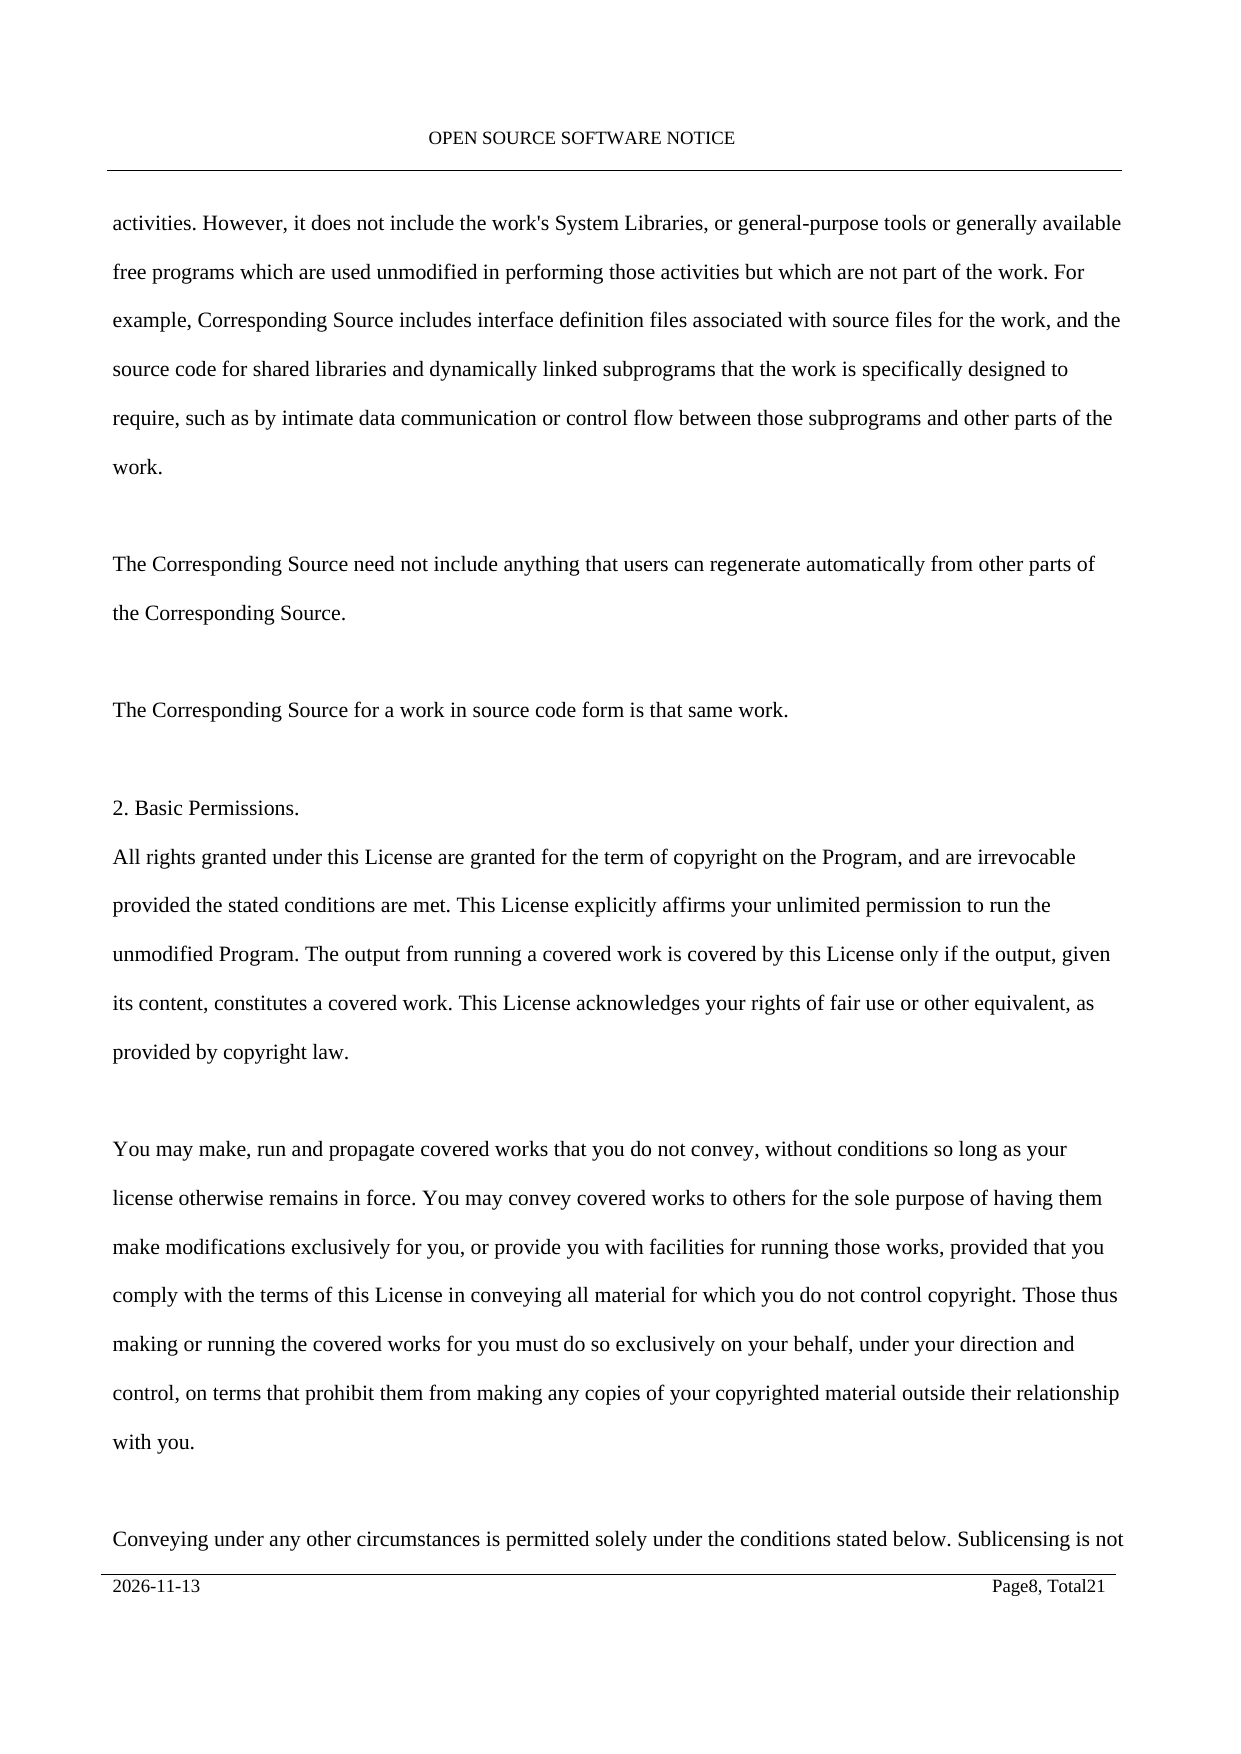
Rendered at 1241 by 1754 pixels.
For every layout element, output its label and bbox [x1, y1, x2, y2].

text [112, 206, 1128, 1555]
